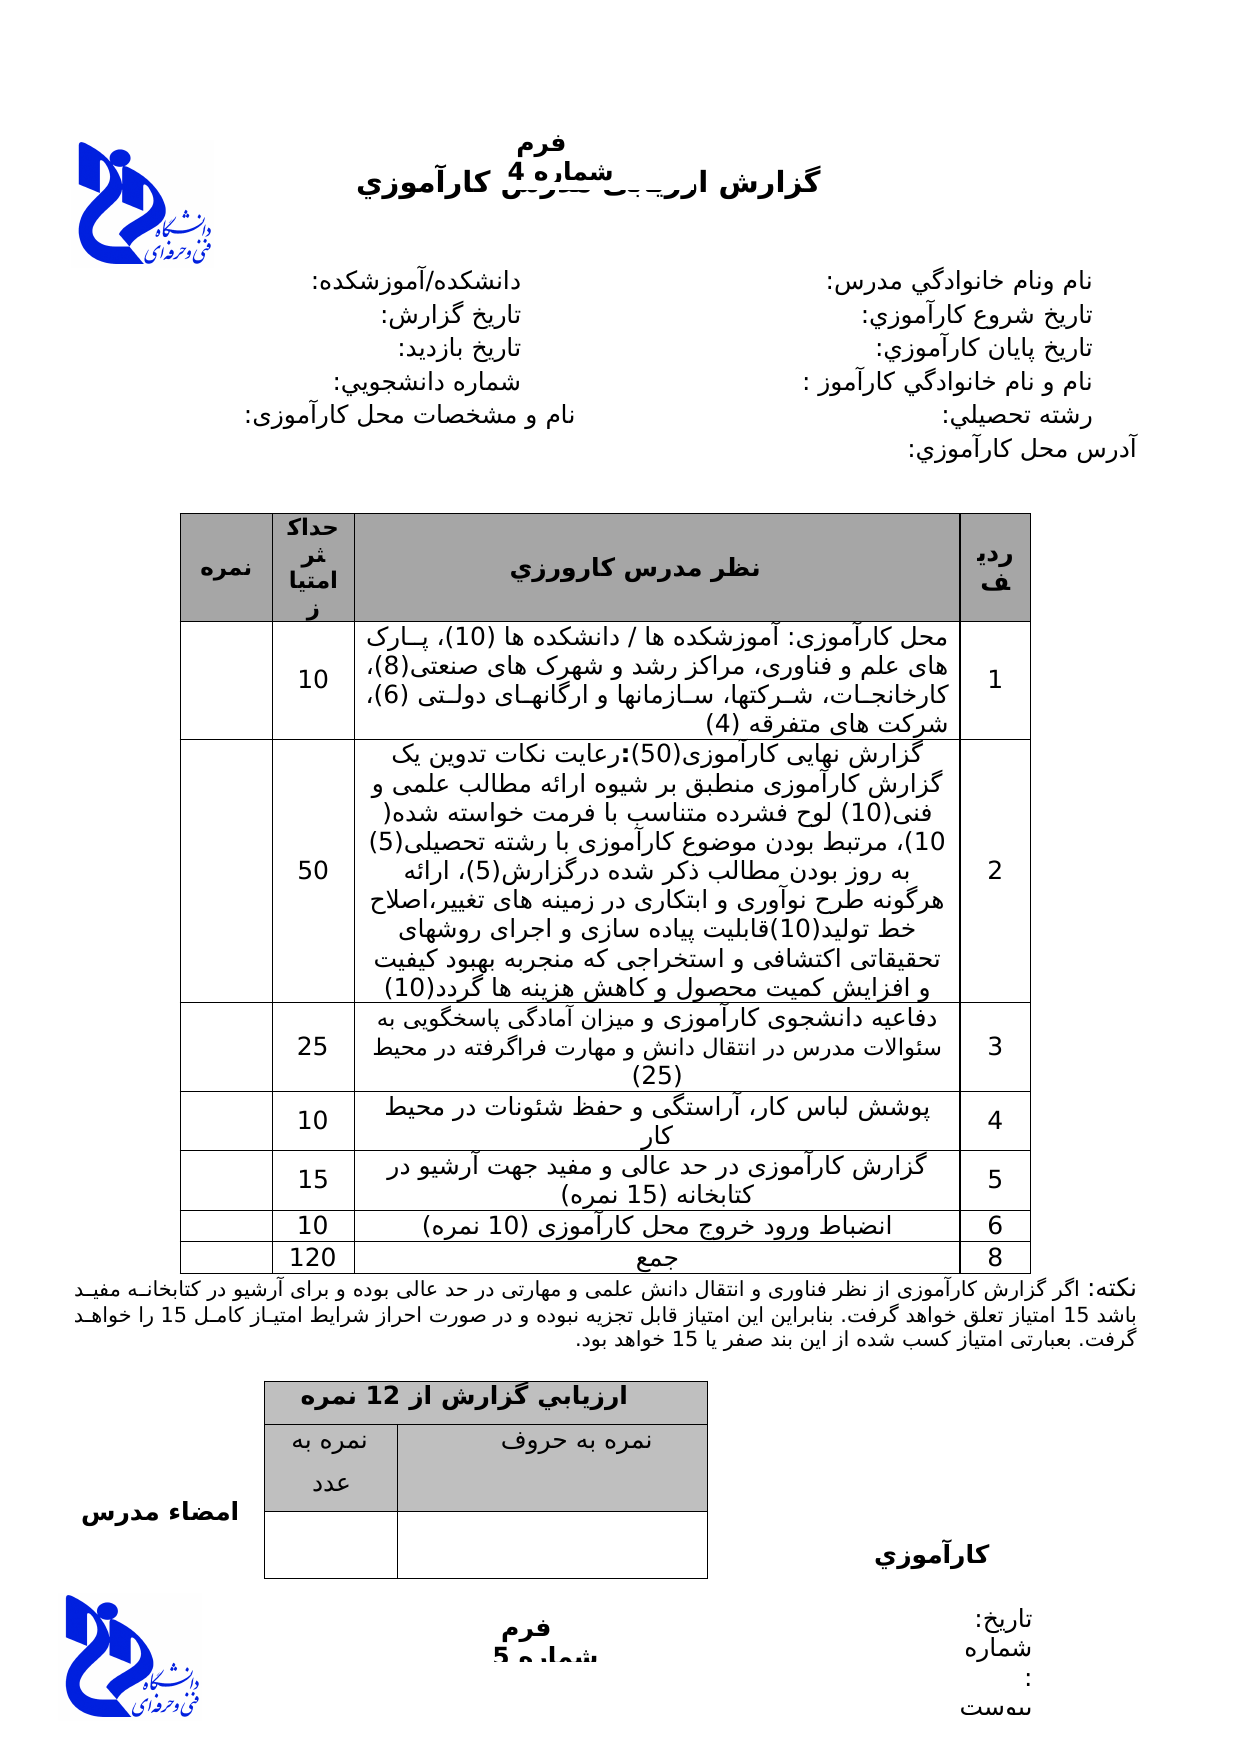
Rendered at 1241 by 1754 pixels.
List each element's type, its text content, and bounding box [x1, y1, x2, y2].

table_cell 15 [273, 1151, 354, 1209]
list رشته تحصيلي: نام و مشخصات محل کارآموزی: آدرس محل كارآموزي: [74, 400, 1137, 463]
list نام ونام خانوادگي مدرس: دانشکده/آموزشکده: [245, 266, 1137, 295]
table_cell 5 [961, 1151, 1030, 1209]
table_cell گزارش نهایی کارآموزی(50):رعایت نکات تدوین یک گزارش کارآموزی منطبق بر شیوه ارائه مطالب علمی و فنی(10) لوح فشرده متناسب با فرمت خواسته شده(10)، مرتبط بودن موضوع کارآموزی با رشته تحصیلی(5) به روز بودن مطالب ذکر شده درگزارش(5)، ارائه هرگونه طرح نوآوری و ابتکاری در زمینه های تغییر،اصلاح خط تولید(10)قابلیت پیاده سازی و اجرای روشهای تحقیقاتی اکتشافی و استخراجی که منجربه بهبود کیفیت و افزایش کمیت محصول و کاهش هزینه ها گردد(10) [355, 740, 959, 1002]
table_header نظر مدرس كارورزي [355, 514, 959, 621]
table_cell 8 [961, 1242, 1030, 1273]
table_cell [181, 622, 272, 739]
table_header حداکثر امتیاز [273, 514, 354, 621]
table_cell [181, 1003, 272, 1091]
table_cell [265, 1512, 397, 1578]
table_cell [181, 1151, 272, 1209]
table_cell [181, 1242, 272, 1273]
table_cell نمره به حروف [398, 1425, 707, 1511]
table_header ردیف [961, 514, 1030, 621]
list امضاء مدرس كارآموزي [708, 1497, 1137, 1570]
table_cell 2 [961, 740, 1030, 1002]
table_cell 10 [273, 1092, 354, 1150]
table_cell 25 [273, 1003, 354, 1091]
table_cell دفاعیه دانشجوی کارآموزی و ميزان آمادگی پاسخگویی به سئوالات مدرس در انتقال دانش و مهارت فراگرفته در محیط (25) [355, 1003, 959, 1091]
table_cell 120 [273, 1242, 354, 1273]
table_cell 10 [273, 622, 354, 739]
table_cell [181, 740, 272, 1002]
list نام و نام خانوادگي كارآموز : شماره دانشجويي: [74, 367, 1137, 396]
table_header ارزيابي گزارش از 12 نمره [265, 1382, 707, 1424]
table_cell 10 [273, 1211, 354, 1241]
table_cell 50 [273, 740, 354, 1002]
table_cell 3 [961, 1003, 1030, 1091]
table_cell [181, 1092, 272, 1150]
table_cell گزارش کارآموزی در حد عالی و مفید جهت آرشیو در کتابخانه (15 نمره) [355, 1151, 959, 1209]
list گزارش ارزیابی مدرس كارآموزي [687, 165, 1137, 199]
table_cell 1 [961, 622, 1030, 739]
table_cell انضباط ورود خروج محل کارآموزی (10 نمره) [355, 1211, 959, 1241]
list تاريخ پایان كارآموزي: تاريخ بازديد: [74, 333, 1137, 362]
table_cell 4 [961, 1092, 1030, 1150]
table_cell جمع [355, 1242, 959, 1273]
list گزارش ارزیابی مدرس كارآموزي [245, 165, 506, 199]
list امضاء مدرس كارآموزي [74, 1497, 264, 1570]
text نکته: اگر گزارش کارآموزی از نظر فناوری و انتقال دانش علمی و مهارتی در حد عالی بوده و برای آرشیو در کتابخانه مفید باشد 15 امتیاز تعلق خواهد گرفت. بنابراین این امتیاز قابل تجزیه نبوده و در صورت احراز شرایط امتیاز کامل 15 را خواهد گرفت. بعبارتی امتیاز کسب شده از این بند صفر یا 15 خواهد بود. [74, 1274, 1137, 1351]
table_cell 6 [961, 1211, 1030, 1241]
table_cell [398, 1512, 707, 1578]
table_cell نمره به عدد [265, 1425, 397, 1511]
table_header نمره [181, 514, 272, 621]
list تاريخ شروع كارآموزي: تاريخ گزارش: [74, 300, 1137, 329]
table_cell محل کارآموزی: آموزشکده ها / دانشکده ها (10)، پارک های علم و فناوری، مراکز رشد و شهرک های صنعتی(8)، کارخانجات، شرکتها، سازمانها و ارگانهای دولتی (6)، شرکت های متفرقه (4) [355, 622, 959, 739]
table_cell [181, 1211, 272, 1241]
table_cell پوشش لباس کار، آراستگی و حفظ شئونات در محیط کار [355, 1092, 959, 1150]
